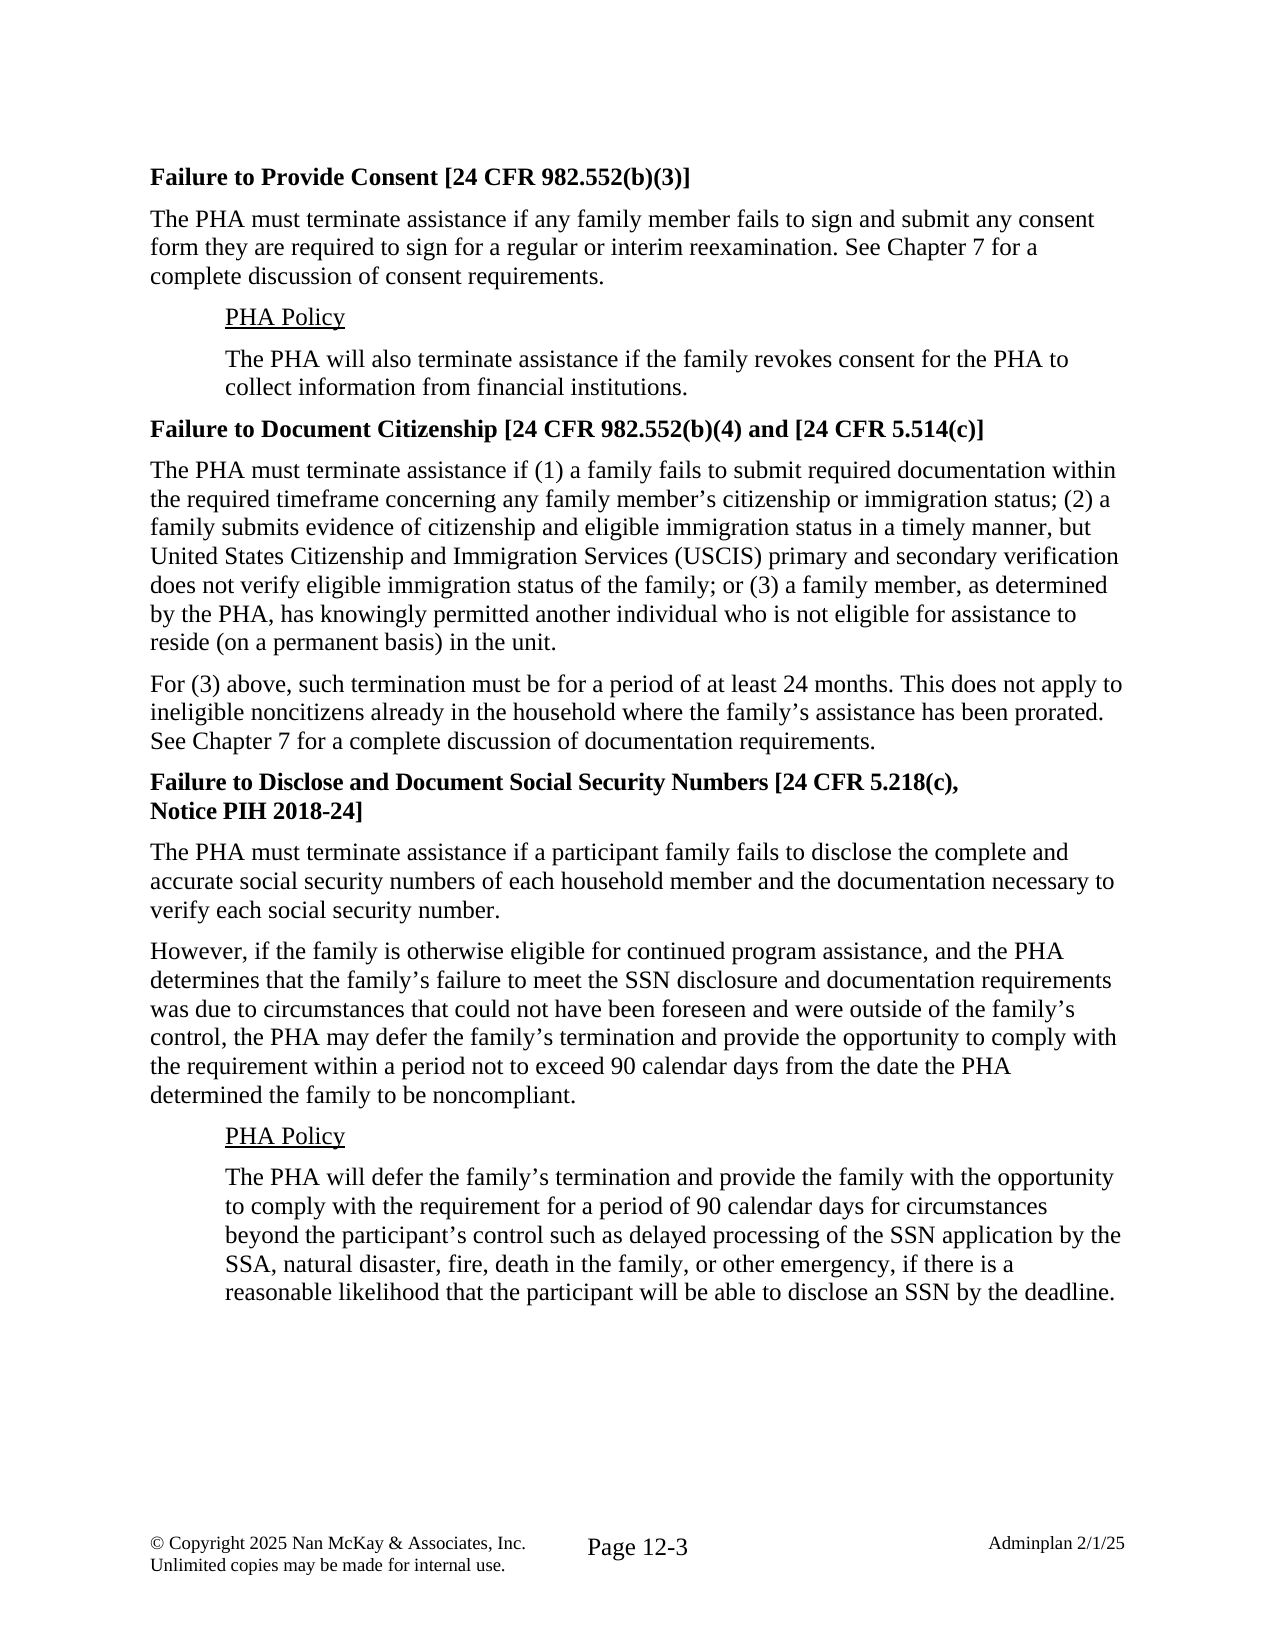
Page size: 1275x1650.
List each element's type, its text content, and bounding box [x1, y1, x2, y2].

text The PHA must terminate assistance if (1) a family fails to submit required documentation within the required timeframe concerning any family member’s citizenship or immigration status; (2) a family submits evidence of citizenship and eligible immigration status in a timely manner, but United States Citizenship and Immigration Services (USCIS) primary and secondary verification does not verify eligible immigration status of the family; or (3) a family member, as determined by the PHA, has knowingly permitted another individual who is not eligible for assistance to reside (on a permanent basis) in the unit. [150, 455, 1125, 656]
text However, if the family is otherwise eligible for continued program assistance, and the PHA determines that the family’s failure to meet the SSN disclosure and documentation requirements was due to circumstances that could not have been foreseen and were outside of the family’s control, the PHA may defer the family’s termination and provide the opportunity to comply with the requirement within a period not to exceed 90 calendar days from the date the PHA determined the family to be noncompliant. [150, 936, 1125, 1109]
text The PHA must terminate assistance if a participant family fails to disclose the complete and accurate social security numbers of each household member and the documentation necessary to verify each social security number. [150, 837, 1125, 924]
list Failure to Document Citizenship [24 CFR 982.552(b)(4) and [24 CFR 5.514(c)] [150, 414, 1125, 442]
text The PHA will also terminate assistance if the family revokes consent for the PHA to collect information from financial institutions. [225, 344, 1125, 401]
text For (3) above, such termination must be for a period of at least 24 months. This does not apply to ineligible noncitizens already in the household where the family’s assistance has been prorated. See Chapter 7 for a complete discussion of documentation requirements. [150, 669, 1125, 755]
text The PHA must terminate assistance if any family member fails to sign and submit any consent form they are required to sign for a regular or interim reexamination. See Chapter 7 for a complete discussion of consent requirements. [150, 204, 1125, 290]
text PHA Policy [225, 1121, 1125, 1150]
text The PHA will defer the family’s termination and provide the family with the opportunity to comply with the requirement for a period of 90 calendar days for circumstances beyond the participant’s control such as delayed processing of the SSN application by the SSA, natural disaster, fire, death in the family, or other emergency, if there is a reasonable likelihood that the participant will be able to disclose an SSN by the deadline. [225, 1162, 1125, 1306]
list Failure to Provide Consent [24 CFR 982.552(b)(3)] [150, 162, 1125, 191]
text PHA Policy [225, 302, 1125, 331]
list Failure to Disclose and Document Social Security Numbers [24 CFR 5.218(c), Notice PIH 2018-24] [150, 767, 1125, 825]
